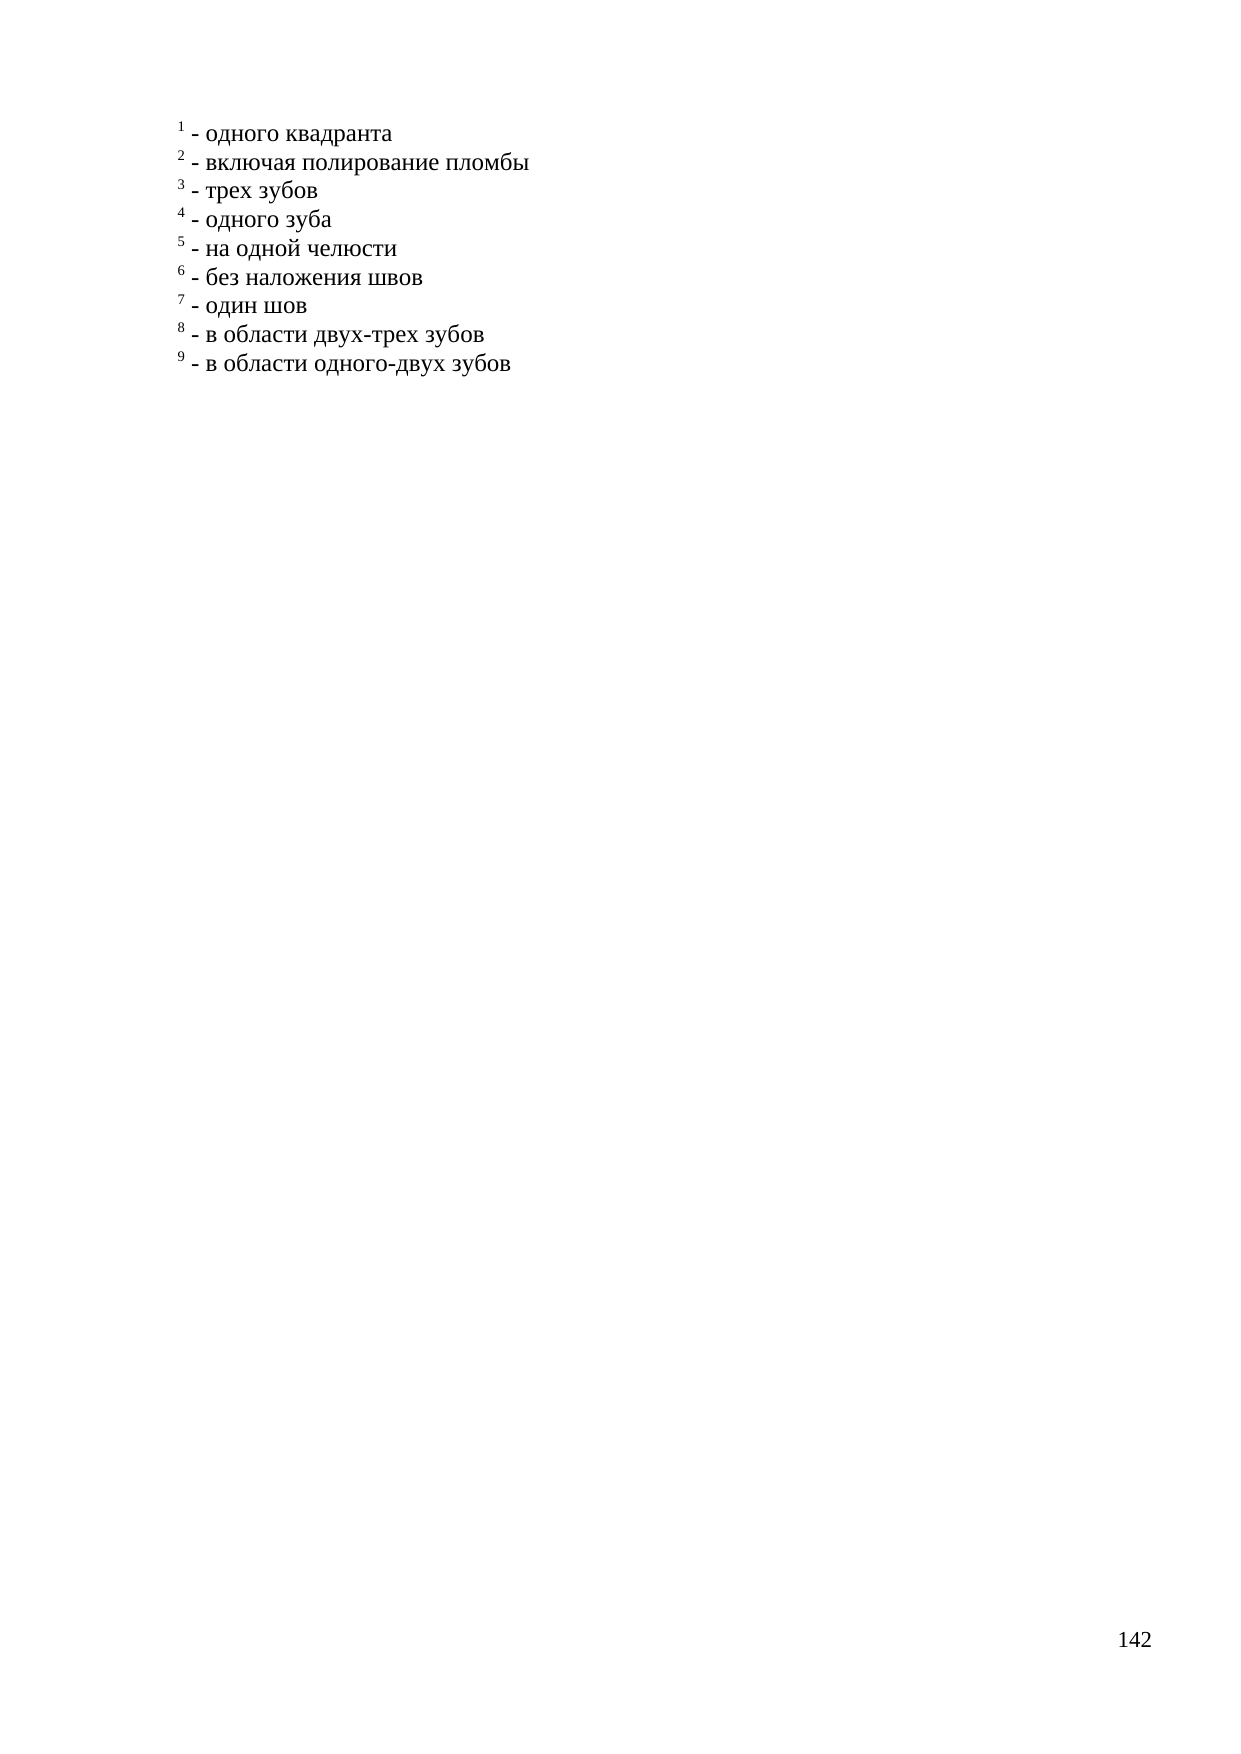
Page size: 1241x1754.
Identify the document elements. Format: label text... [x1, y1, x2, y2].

text 2 - включая полирование пломбы [177, 147, 1152, 176]
text 3 - трех зубов [177, 176, 1152, 204]
text 9 - в области одного-двух зубов [177, 348, 1152, 377]
text 1 - одного квадранта [177, 118, 1152, 147]
text 8 - в области двух-трех зубов [177, 319, 1152, 348]
text 6 - без наложения швов [177, 262, 1152, 291]
text 4 - одного зуба [177, 204, 1152, 233]
text 7 - один шов [177, 291, 1152, 319]
text 5 - на одной челюсти [177, 233, 1152, 262]
